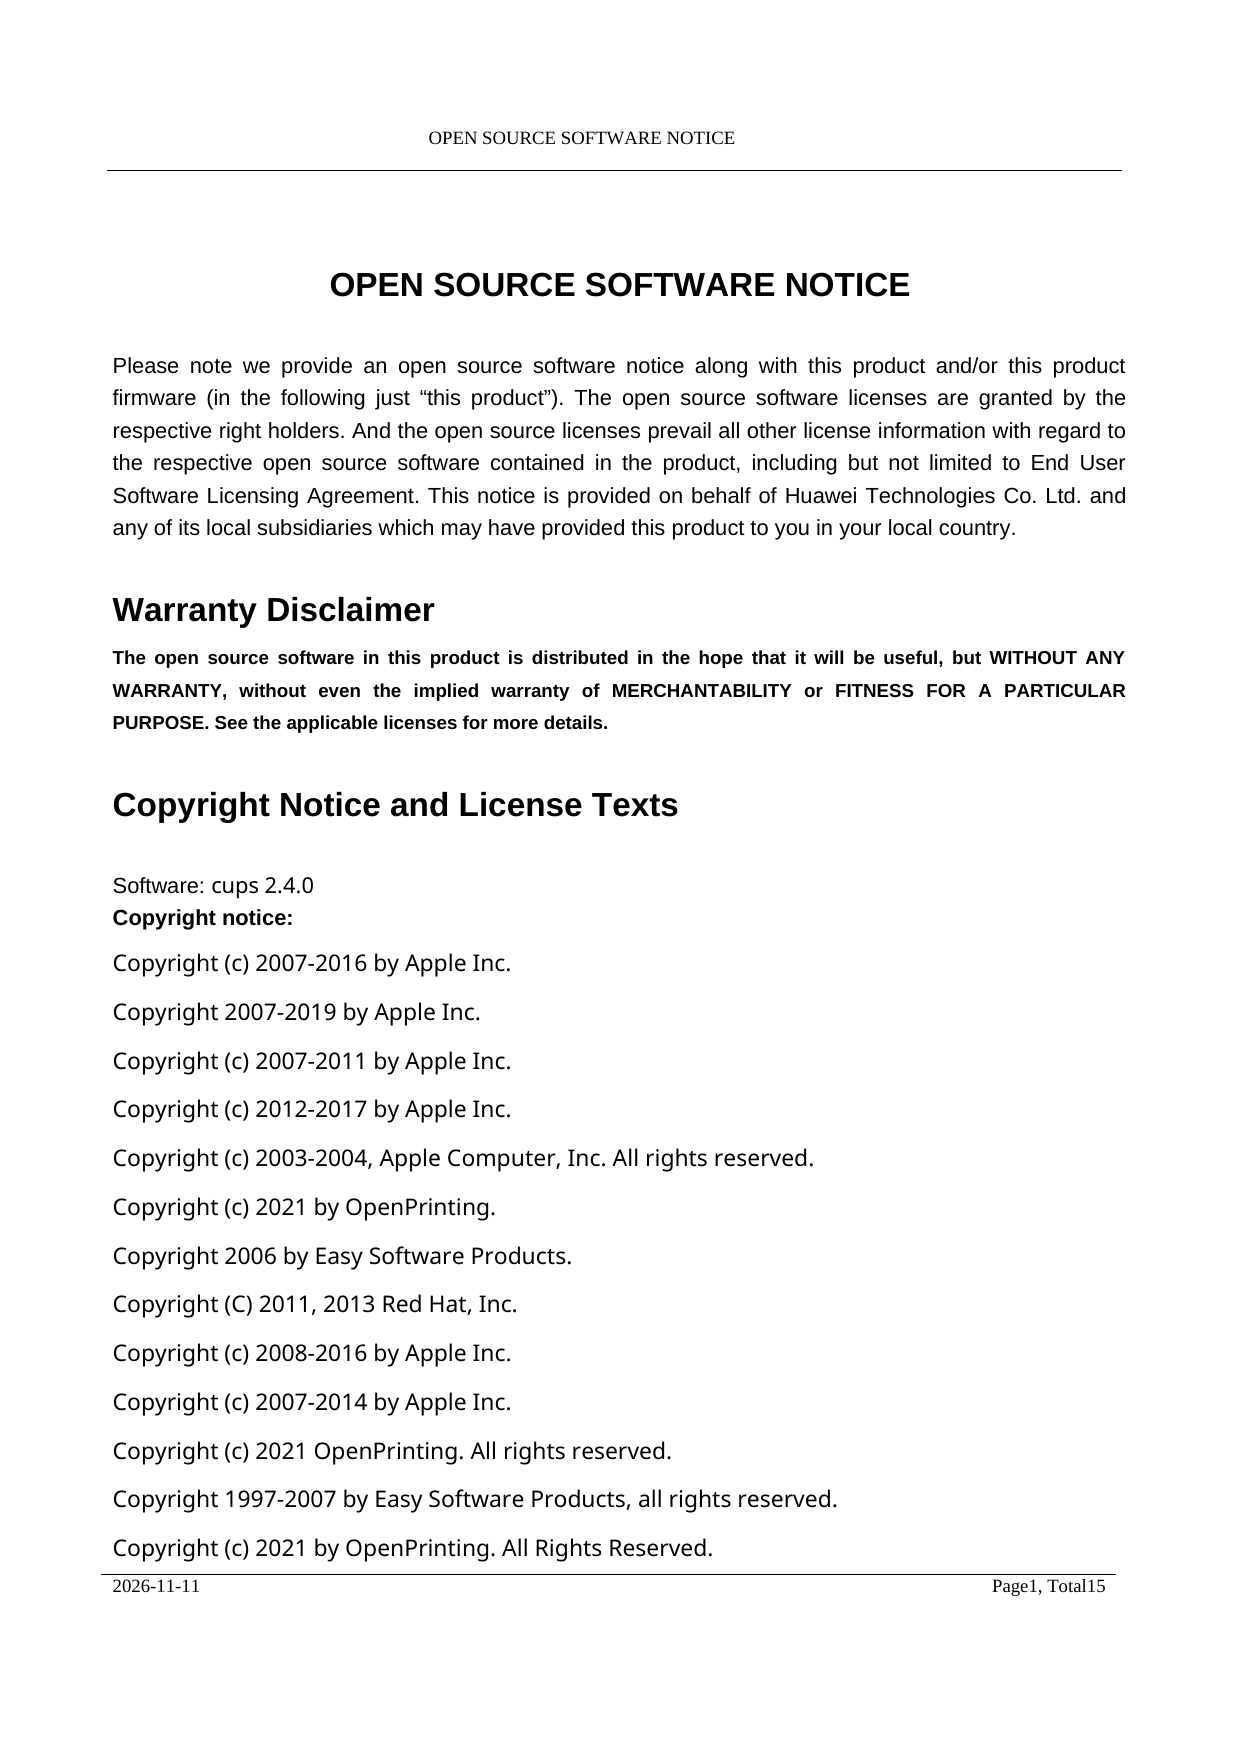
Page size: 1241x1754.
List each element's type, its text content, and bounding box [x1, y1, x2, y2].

text Copyright Notice and License Texts [112, 771, 1128, 836]
text Software: cups 2.4.0 [112, 869, 1128, 901]
text OPEN SOURCE SOFTWARE NOTICE [112, 251, 1128, 316]
text Copyright notice: [112, 901, 1128, 934]
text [112, 947, 1128, 1564]
text Please note we provide an open source software notice along with this product and/or this product firmware (in the following just “this product”). The open source software licenses are granted by the respective right holders. And the open source licenses prevail all other license information with regard to the respective open source software contained in the product, including but not limited to End User Software Licensing Agreement. This notice is provided on behalf of Huawei Technologies Co. Ltd. and any of its local subsidiaries which may have provided this product to you in your local country. [112, 349, 1128, 544]
text Warranty Disclaimer [112, 576, 1128, 641]
text The open source software in this product is distributed in the hope that it will be useful, but WITHOUT ANY WARRANTY, without even the implied warranty of MERCHANTABILITY or FITNESS FOR A PARTICULAR PURPOSE. See the applicable licenses for more details. [112, 641, 1128, 739]
